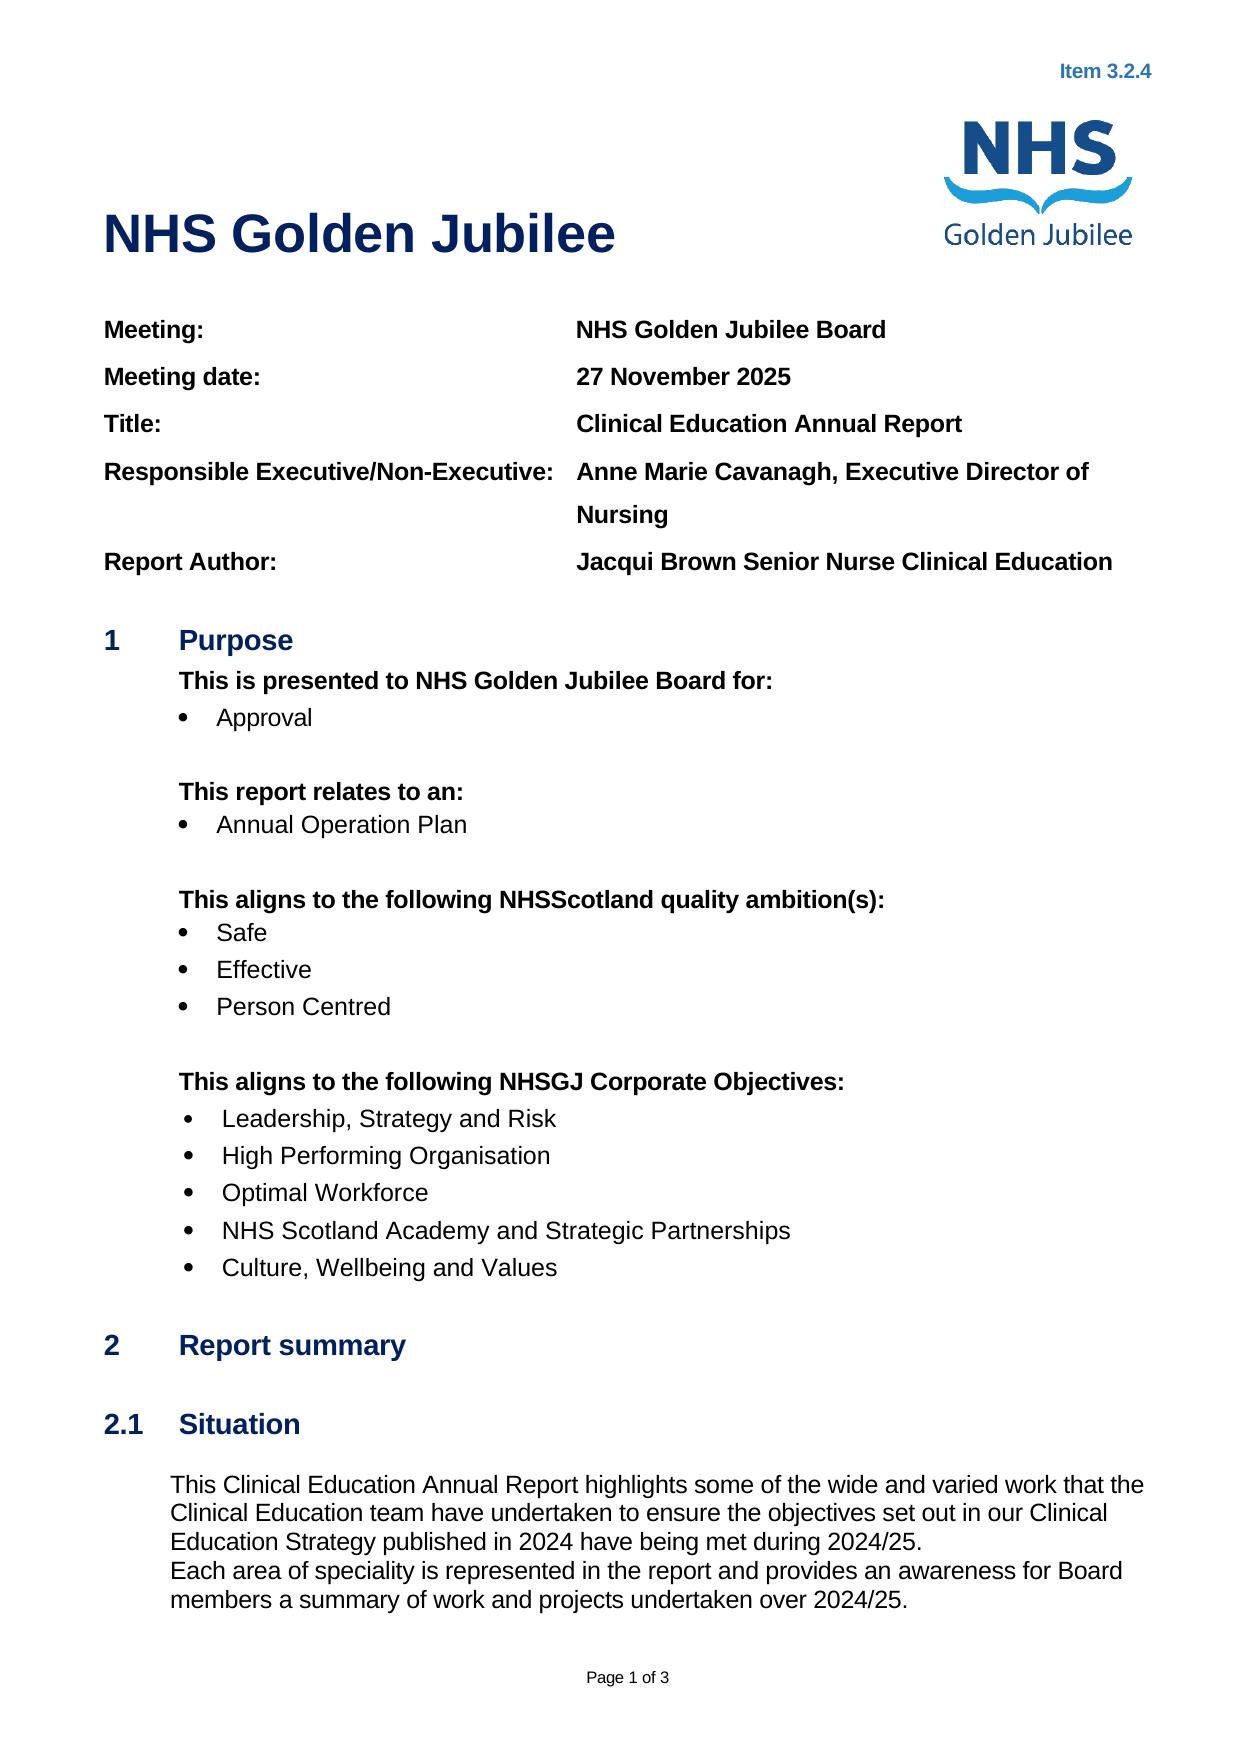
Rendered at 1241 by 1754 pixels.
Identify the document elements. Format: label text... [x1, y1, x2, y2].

list Safe [178, 918, 1152, 947]
list Person Centred [178, 992, 1152, 1021]
picture [943, 120, 1133, 252]
list Leadership, Strategy and Risk [184, 1104, 1152, 1133]
text This Clinical Education Annual Report highlights some of the wide and varied work that the [103, 1470, 1152, 1498]
text Education Strategy published in 2024 have being met during 2024/25. [103, 1527, 1152, 1556]
subtitle NHS Golden Jubilee [103, 121, 1182, 263]
text Each area of speciality is represented in the report and provides an awareness for Board [103, 1556, 1152, 1585]
subtitle Meeting: NHS Golden Jubilee Board [103, 315, 1152, 343]
list Optimal Workforce [184, 1178, 1152, 1207]
subtitle 2.1 Situation [103, 1407, 1152, 1441]
text This aligns to the following NHSGJ Corporate Objectives: [178, 1067, 1152, 1096]
list NHS Scotland Academy and Strategic Partnerships [184, 1216, 1152, 1244]
subtitle Meeting date: 27 November 2025 [103, 362, 1152, 391]
subtitle Report Author: Jacqui Brown Senior Nurse Clinical Education [103, 547, 1152, 576]
subtitle Title: Clinical Education Annual Report [103, 409, 1152, 438]
subtitle This report relates to an: [178, 777, 1152, 806]
text members a summary of work and projects undertaken over 2024/25. [103, 1585, 1152, 1613]
text Clinical Education team have undertaken to ensure the objectives set out in our Clinical [103, 1498, 1152, 1527]
subtitle 1 Purpose [103, 623, 1152, 657]
list High Performing Organisation [184, 1141, 1152, 1170]
subtitle Approval [178, 703, 1152, 732]
list Effective [178, 955, 1152, 984]
list Culture, Wellbeing and Values [184, 1253, 1152, 1282]
subtitle 2 Report summary [103, 1327, 1152, 1361]
subtitle This aligns to the following NHSScotland quality ambition(s): [178, 885, 1152, 913]
text This is presented to NHS Golden Jubilee Board for: [178, 666, 1152, 694]
subtitle Responsible Executive/Non-Executive: Anne Marie Cavanagh, Executive Director of Nursing [103, 457, 1152, 528]
list Annual Operation Plan [178, 810, 1152, 839]
